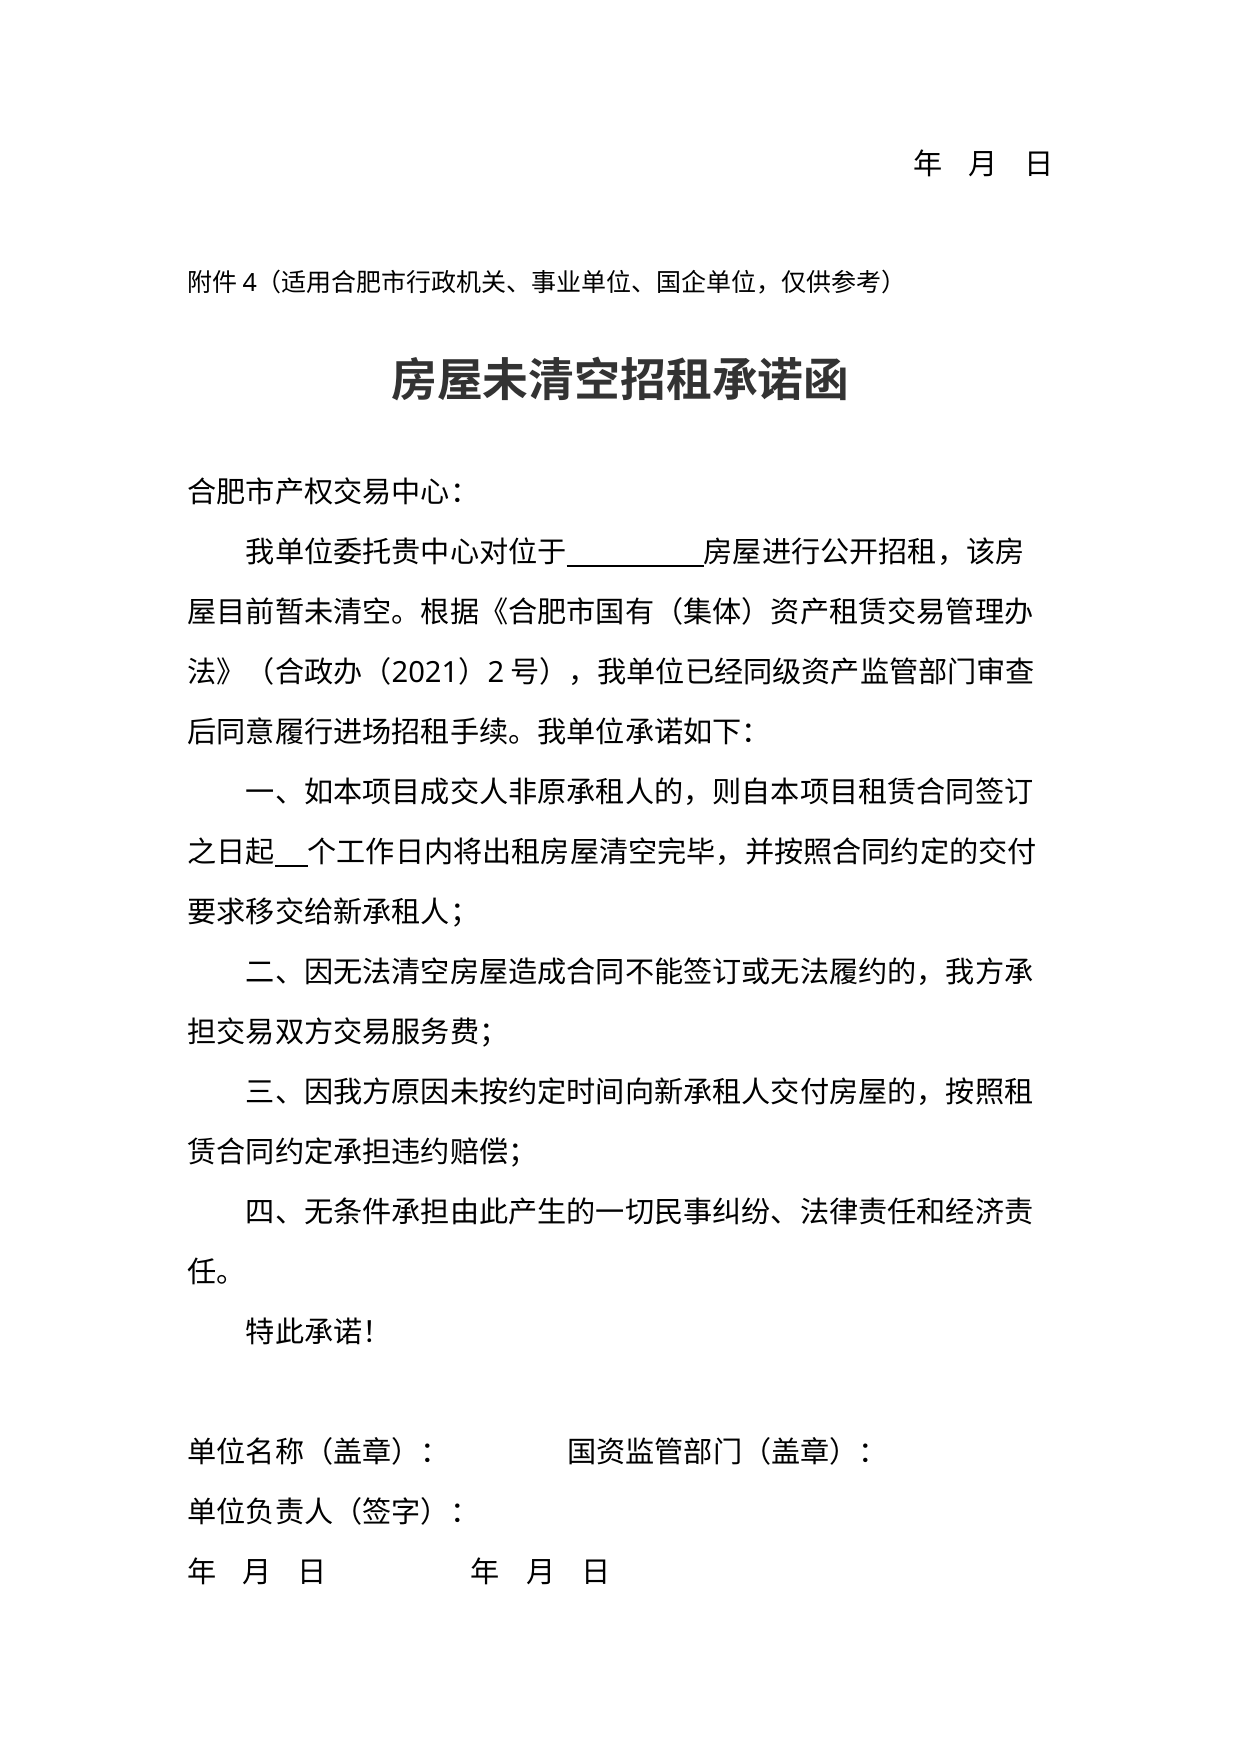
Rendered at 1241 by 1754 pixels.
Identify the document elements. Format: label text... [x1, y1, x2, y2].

text 单位负责人（签字）： [187, 1475, 1053, 1535]
text 房屋未清空招租承诺函 [187, 328, 1053, 426]
text 一、如本项目成交人非原承租人的，则自本项目租赁合同签订之日起 个工作日内将出租房屋清空完毕，并按照合同约定的交付要求移交给新承租人； [187, 755, 1053, 935]
text 三、因我方原因未按约定时间向新承租人交付房屋的，按照租赁合同约定承担违约赔偿； [187, 1055, 1053, 1175]
text 特此承诺！ [187, 1295, 1053, 1355]
text 我单位委托贵中心对位于 房屋进行公开招租，该房屋目前暂未清空。根据《合肥市国有（集体）资产租赁交易管理办法》（合政办（2021）2号），我单位已经同级资产监管部门审查后同意履行进场招租手续。我单位承诺如下： [187, 515, 1053, 755]
text 年 月 日 年 月 日 [187, 1535, 1053, 1595]
text 四、无条件承担由此产生的一切民事纠纷、法律责任和经济责任。 [187, 1175, 1053, 1295]
text 年 月 日 [187, 129, 1053, 194]
text 单位名称（盖章）： 国资监管部门（盖章）： [187, 1415, 1053, 1475]
text 合肥市产权交易中心： [187, 455, 1053, 515]
text 二、因无法清空房屋造成合同不能签订或无法履约的，我方承担交易双方交易服务费； [187, 935, 1053, 1055]
text 附件4（适用合肥市行政机关、事业单位、国企单位，仅供参考） [187, 263, 1053, 299]
